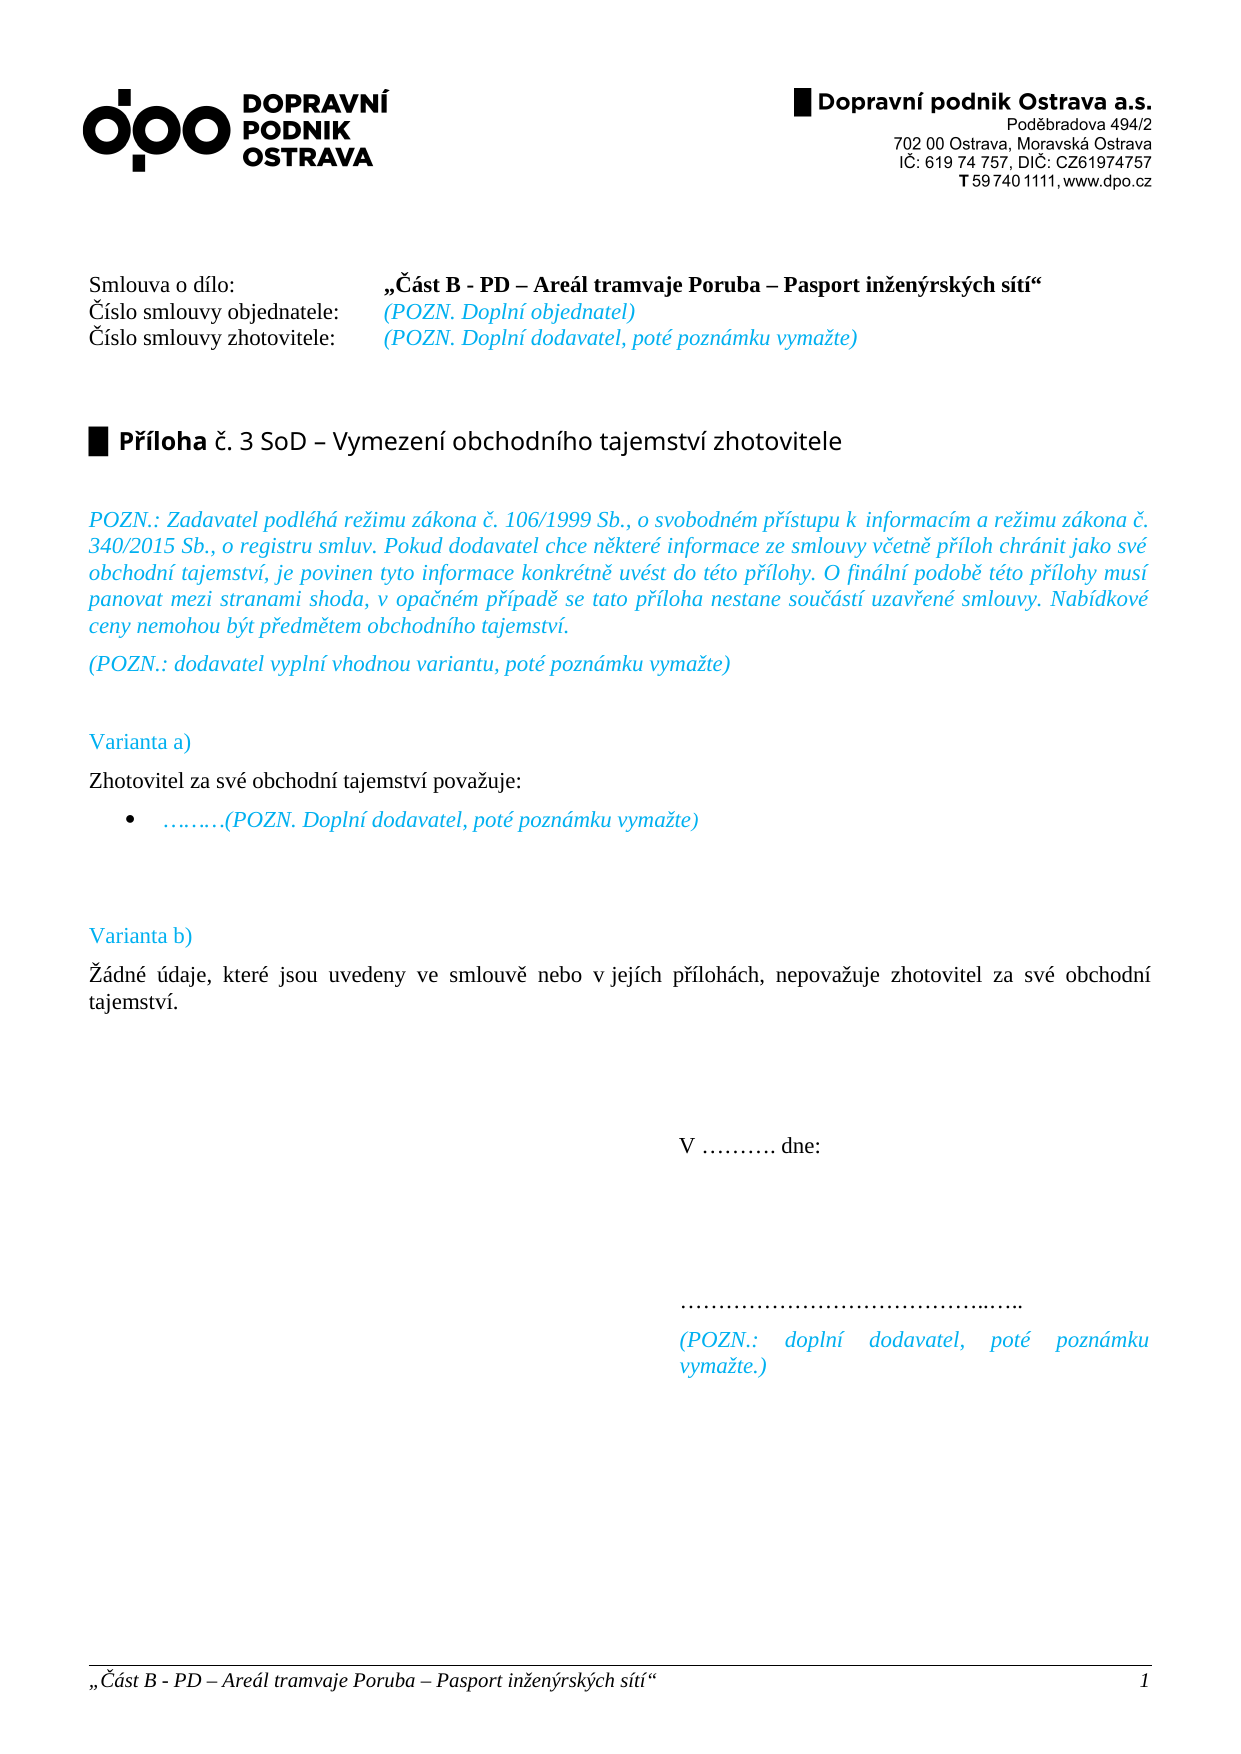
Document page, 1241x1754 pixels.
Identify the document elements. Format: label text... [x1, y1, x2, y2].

list ………(POZN. Doplní dodavatel, poté poznámku vymažte) [126, 806, 1152, 832]
text Zhotovitel za své obchodní tajemství považuje: [89, 767, 1152, 793]
text Číslo smlouvy zhotovitele: (POZN. Doplní dodavatel, poté poznámku vymažte) [89, 324, 1152, 351]
subtitle Příloha č. 3 SoD – Vymezení obchodního tajemství zhotovitele [89, 426, 1152, 456]
text …………………………………..….. [89, 1287, 1152, 1314]
text V ………. dne: [89, 1132, 1152, 1158]
text Žádné údaje, které jsou uvedeny ve smlouvě nebo v jejích přílohách, nepovažuje zhotovitel za své obchodní tajemství. [89, 961, 1152, 1014]
text (POZN.: doplní dodavatel, poté poznámku vymažte.) [89, 1326, 1152, 1379]
text POZN.: Zadavatel podléhá režimu zákona č. 106/1999 Sb., o svobodném přístupu k informacím a režimu zákona č. 340/2015 Sb., o registru smluv. Pokud dodavatel chce některé informace ze smlouvy včetně příloh chránit jako své obchodní tajemství, je povinen tyto informace konkrétně uvést do této přílohy. O finální podobě této přílohy musí panovat mezi stranami shoda, v opačném případě se tato příloha nestane součástí uzavřené smlouvy. Nabídkové ceny nemohou být předmětem obchodního tajemství. [89, 506, 1152, 638]
text Varianta b) [89, 922, 1152, 949]
text Varianta a) [89, 728, 1152, 754]
picture [794, 88, 1152, 190]
text Číslo smlouvy objednatele: (POZN. Doplní objednatel) [89, 298, 1152, 324]
picture [82, 89, 390, 172]
picture [122, 544, 128, 553]
text (POZN.: dodavatel vyplní vhodnou variantu, poté poznámku vymažte) [89, 651, 1152, 677]
text Smlouva o dílo: „Část B - PD – Areál tramvaje Poruba – Pasport inženýrských sítí“ [89, 272, 1152, 298]
